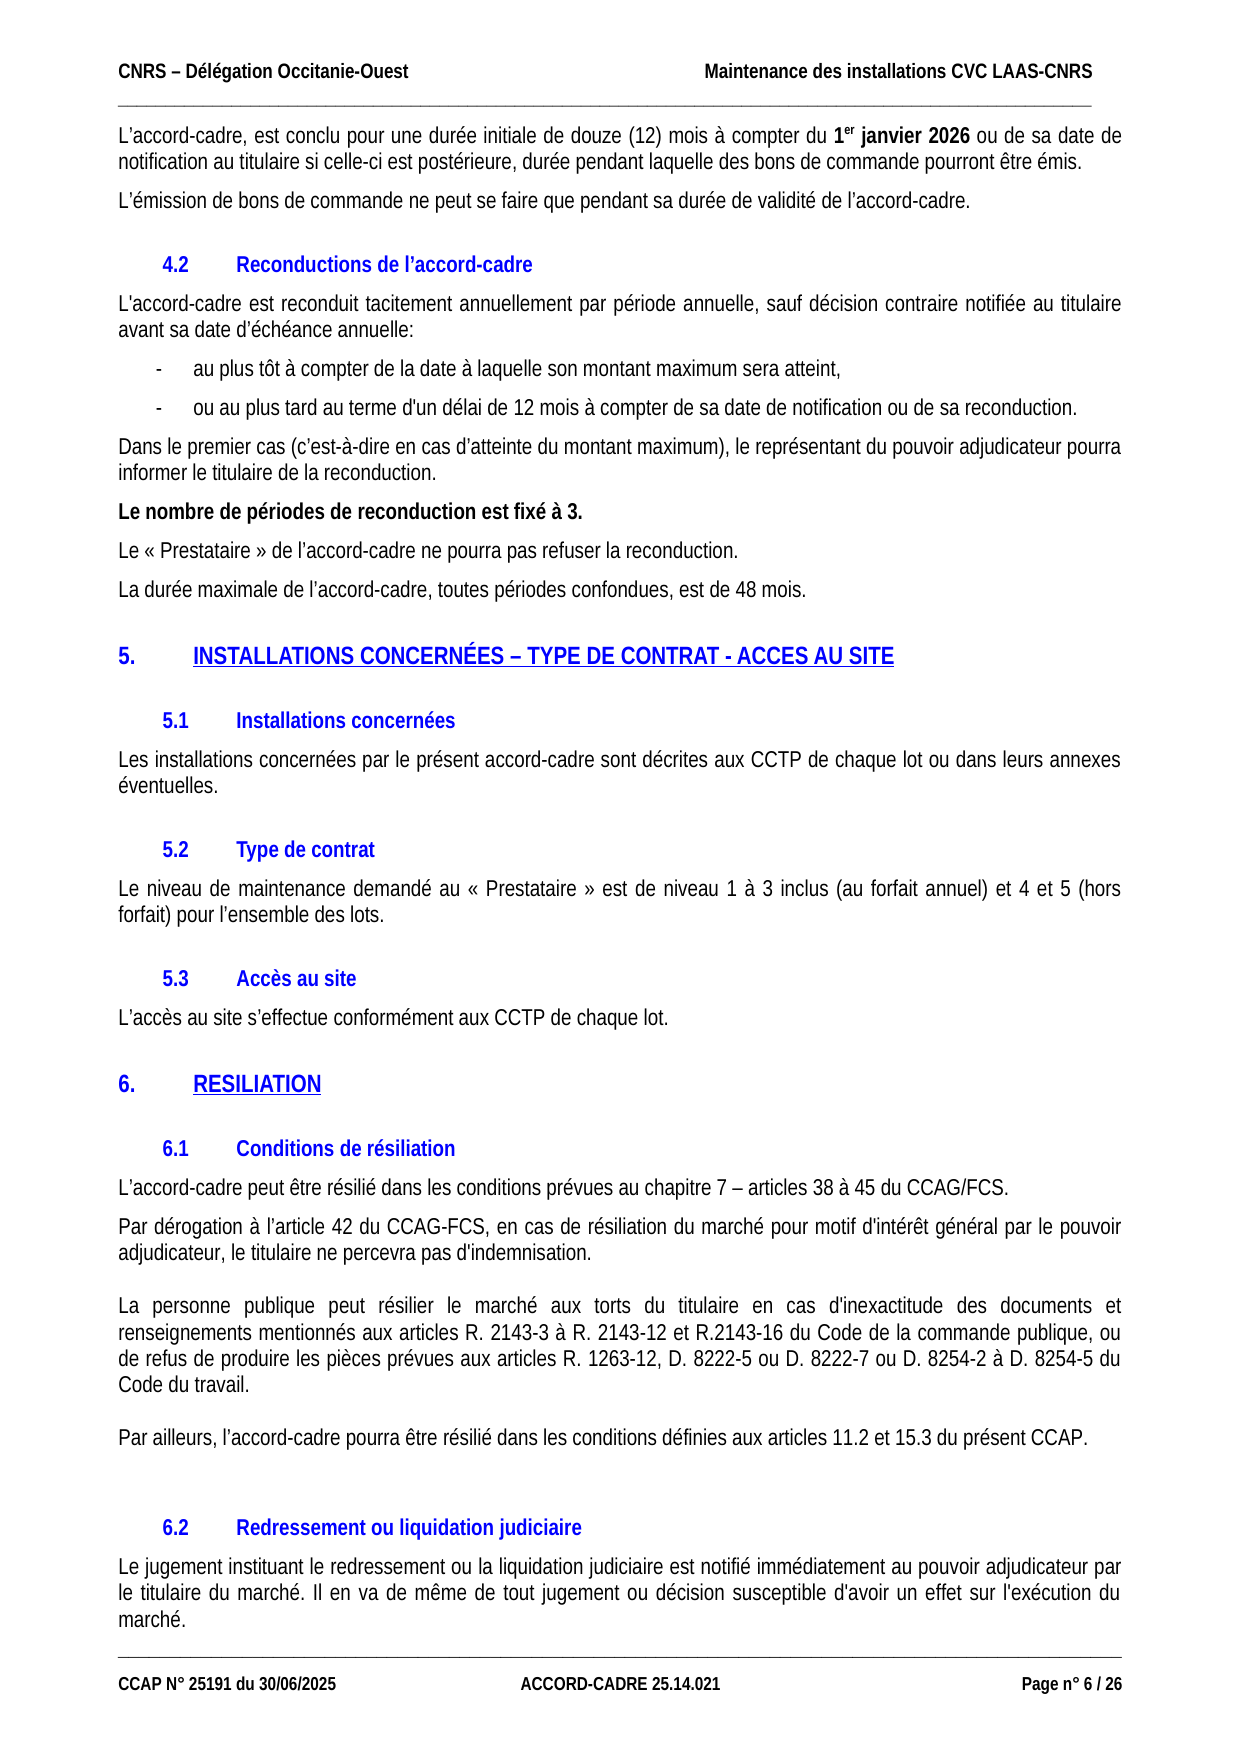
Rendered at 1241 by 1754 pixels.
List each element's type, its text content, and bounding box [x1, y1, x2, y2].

text Le nombre de périodes de reconduction est fixé à 3. [118, 498, 1122, 524]
text Par dérogation à l’article 42 du CCAG-FCS, en cas de résiliation du marché pour motif d'intérêt général par le pouvoir adjudicateur, le titulaire ne percevra pas d'indemnisation. [118, 1213, 1122, 1266]
text 4.2 Reconductions de l’accord-cadre [162, 251, 1122, 277]
text installations concernées – type de contrat - acces au site [118, 641, 1122, 669]
text Le jugement instituant le redressement ou la liquidation judiciaire est notifié immédiatement au pouvoir adjudicateur par le titulaire du marché. Il en va de même de tout jugement ou décision susceptible d'avoir un effet sur l'exécution du marché. [118, 1553, 1122, 1632]
text L’accord-cadre, est conclu pour une durée initiale de douze (12) mois à compter du 1er janvier 2026 ou de sa date de notification au titulaire si celle-ci est postérieure, durée pendant laquelle des bons de commande pourront être émis. [118, 122, 1122, 174]
text Le niveau de maintenance demandé au « Prestataire » est de niveau 1 à 3 inclus (au forfait annuel) et 4 et 5 (hors forfait) pour l’ensemble des lots. [118, 875, 1122, 928]
list au plus tôt à compter de la date à laquelle son montant maximum sera atteint, [156, 355, 1122, 381]
text 6.2 Redressement ou liquidation judiciaire [162, 1514, 1122, 1540]
text Par ailleurs, l’accord-cadre pourra être résilié dans les conditions définies aux articles 11.2 et 15.3 du présent CCAP. [118, 1424, 1122, 1450]
text La durée maximale de l’accord-cadre, toutes périodes confondues, est de 48 mois. [118, 576, 1122, 602]
text Les installations concernées par le présent accord-cadre sont décrites aux CCTP de chaque lot ou dans leurs annexes éventuelles. [118, 746, 1122, 798]
text Le « Prestataire » de l’accord-cadre ne pourra pas refuser la reconduction. [118, 537, 1122, 563]
text 5.1 Installations concernées [162, 707, 1122, 733]
text L’émission de bons de commande ne peut se faire que pendant sa durée de validité de l’accord-cadre. [118, 187, 1122, 213]
text resiliation [118, 1069, 1122, 1098]
text 6.1 Conditions de résiliation [162, 1135, 1122, 1162]
text 5.2 Type de contrat [162, 836, 1122, 862]
text 5.3 Accès au site [162, 965, 1122, 991]
text L'accord-cadre est reconduit tacitement annuellement par période annuelle, sauf décision contraire notifiée au titulaire avant sa date d’échéance annuelle: [118, 290, 1122, 342]
text L’accès au site s’effectue conformément aux CCTP de chaque lot. [118, 1004, 1122, 1030]
list ou au plus tard au terme d'un délai de 12 mois à compter de sa date de notification ou de sa reconduction. [156, 394, 1122, 420]
text L’accord-cadre peut être résilié dans les conditions prévues au chapitre 7 – articles 38 à 45 du CCAG/FCS. [118, 1174, 1122, 1201]
text Dans le premier cas (c’est-à-dire en cas d’atteinte du montant maximum), le représentant du pouvoir adjudicateur pourra informer le titulaire de la reconduction. [118, 433, 1122, 485]
text La personne publique peut résilier le marché aux torts du titulaire en cas d'inexactitude des documents et renseignements mentionnés aux articles R. 2143-3 à R. 2143-12 et R.2143-16 du Code de la commande publique, ou de refus de produire les pièces prévues aux articles R. 1263-12, D. 8222-5 ou D. 8222-7 ou D. 8254-2 à D. 8254-5 du Code du travail. [118, 1292, 1122, 1397]
